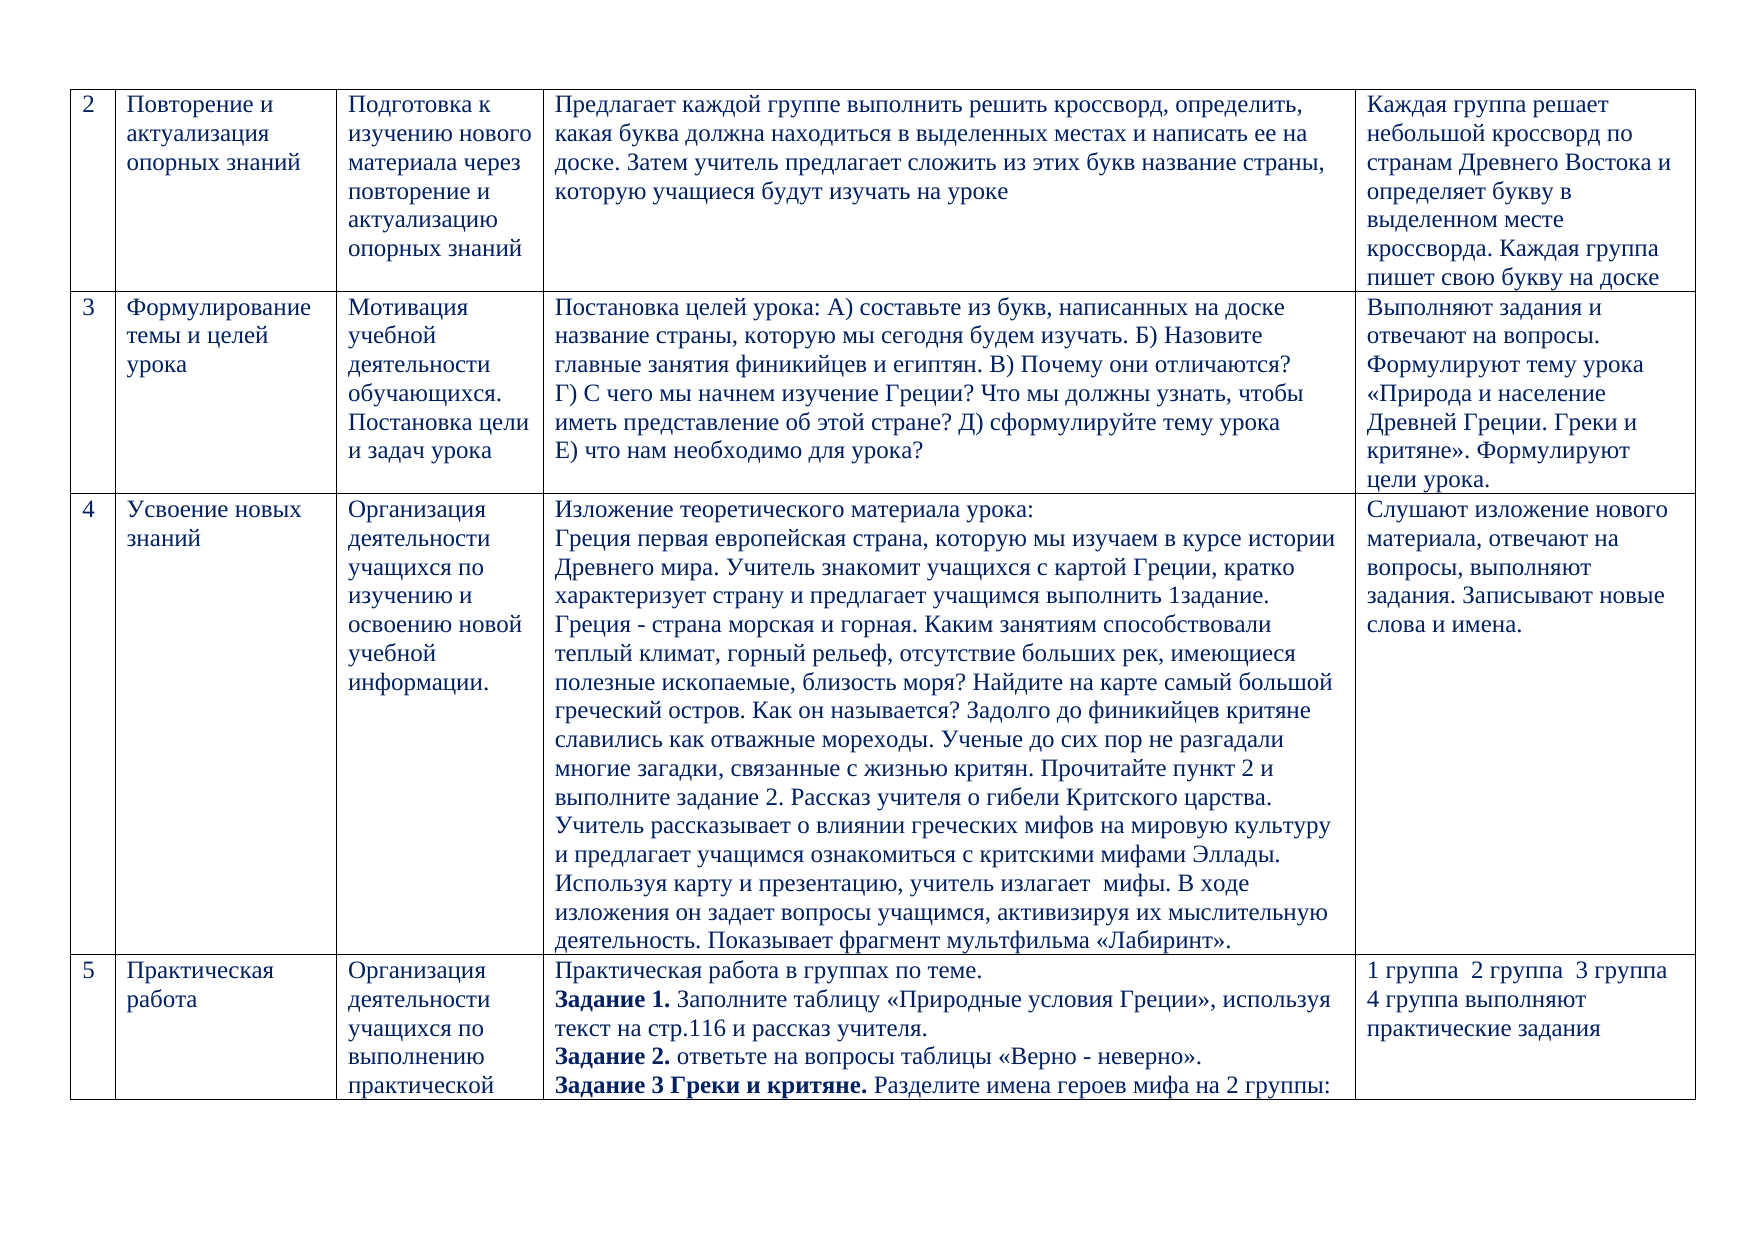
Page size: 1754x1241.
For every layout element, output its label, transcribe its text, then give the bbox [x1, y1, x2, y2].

table_cell 2 [71, 90, 115, 291]
table_cell Слушают изложение нового материала, отвечают на вопросы, выполняют задания. Записывают новые слова и имена. [1356, 494, 1695, 954]
table_cell Подготовка к изучению нового материала через повторение и актуализацию опорных знаний [337, 90, 543, 291]
table_cell Формулирование темы и целей урока [116, 292, 336, 493]
table_cell Повторение и актуализация опорных знаний [116, 90, 336, 291]
table_cell Организация деятельности учащихся по изучению и освоению новой учебной информации. [337, 494, 543, 954]
table_cell Постановка целей урока: А) составьте из букв, написанных на доске название страны, которую мы сегодня будем изучать. Б) Назовите главные занятия финикийцев и египтян. В) Почему они отличаются? Г) С чего мы начнем изучение Греции? Что мы должны узнать, чтобы иметь представление об этой стране? Д) сформулируйте тему урока Е) что нам необходимо для урока? [544, 292, 1355, 493]
table_cell Мотивация учебной деятельности обучающихся. Постановка цели и задач урока [337, 292, 543, 493]
table_cell Усвоение новых знаний [116, 494, 336, 954]
table_cell Предлагает каждой группе выполнить решить кроссворд, определить, какая буква должна находиться в выделенных местах и написать ее на доске. Затем учитель предлагает сложить из этих букв название страны, которую учащиеся будут изучать на уроке [544, 90, 1355, 291]
table_cell 3 [71, 292, 115, 493]
table_cell Каждая группа решает небольшой кроссворд по странам Древнего Востока и определяет букву в выделенном месте кроссворда. Каждая группа пишет свою букву на доске [1356, 90, 1695, 291]
table_cell Практическая работа [116, 955, 336, 1099]
table_cell Изложение теоретического материала урока: Греция первая европейская страна, которую мы изучаем в курсе истории Древнего мира. Учитель знакомит учащихся с картой Греции, кратко характеризует страну и предлагает учащимся выполнить 1задание. Греция - страна морская и горная. Каким занятиям способствовали теплый климат, горный рельеф, отсутствие больших рек, имеющиеся полезные ископаемые, близость моря? Найдите на карте самый большой греческий остров. Как он называется? Задолго до финикийцев критяне славились как отважные мореходы. Ученые до сих пор не разгадали многие загадки, связанные с жизнью критян. Прочитайте пункт 2 и выполните задание 2. Рассказ учителя о гибели Критского царства. Учитель рассказывает о влиянии греческих мифов на мировую культуру и предлагает учащимся ознакомиться с критскими мифами Эллады. Используя карту и презентацию, учитель излагает мифы. В ходе изложения он задает вопросы учащимся, активизируя их мыслительную деятельность. Показывает фрагмент мультфильма «Лабиринт». [544, 494, 1355, 954]
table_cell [544, 955, 1355, 1099]
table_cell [337, 955, 543, 1099]
table_cell Выполняют задания и отвечают на вопросы. Формулируют тему урока «Природа и население Древней Греции. Греки и критяне». Формулируют цели урока. [1356, 292, 1695, 493]
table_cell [1356, 955, 1695, 1099]
table_cell 4 [71, 494, 115, 954]
table_cell 5 [71, 955, 115, 1099]
